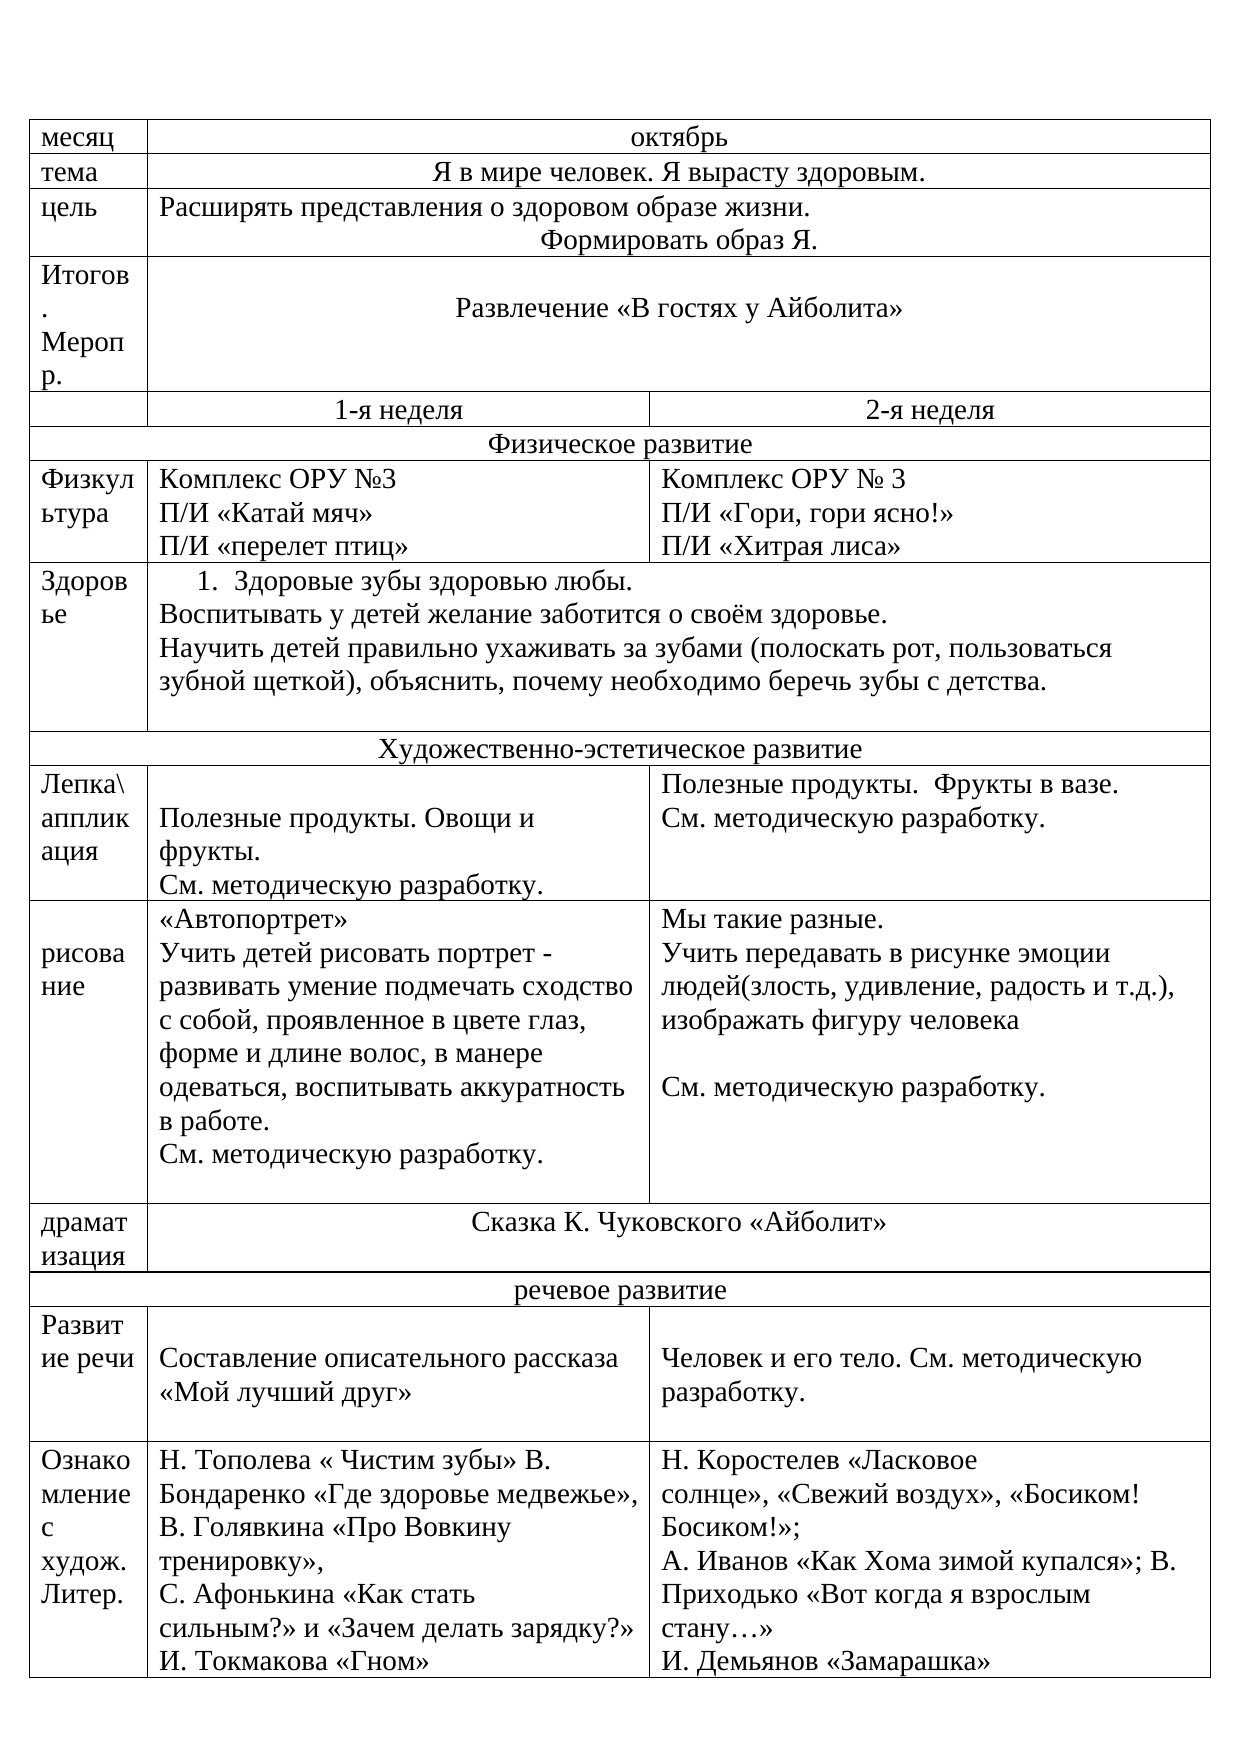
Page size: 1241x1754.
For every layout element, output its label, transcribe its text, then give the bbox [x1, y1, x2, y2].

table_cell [30, 1442, 147, 1677]
table_cell Развитие речи [30, 1307, 147, 1441]
table_cell Полезные продукты. Овощи и фрукты. См. методическую разработку. [148, 766, 649, 900]
table_cell Мы такие разные. Учить передавать в рисунке эмоции людей(злость, удивление, радость и т.д.), изображать фигуру человека См. методическую разработку. [650, 901, 1210, 1203]
table_cell 1-я неделя [148, 392, 649, 426]
table_cell рисование [30, 901, 147, 1203]
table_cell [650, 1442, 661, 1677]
table_cell драматизация [30, 1204, 147, 1271]
table_cell Составление описательного рассказа «Мой лучший друг» [148, 1307, 649, 1441]
table_cell Физкультура [30, 461, 147, 562]
table_cell Я в мире человек. Я вырасту здоровым. [148, 154, 1210, 188]
table_cell Человек и его тело. См. методическую разработку. [650, 1307, 1210, 1441]
table_cell Здоровье [30, 563, 147, 731]
table_cell 2-я неделя [650, 392, 1210, 426]
table_cell тема [30, 154, 147, 188]
table_cell Развлечение «В гостях у Айболита» [148, 257, 1210, 391]
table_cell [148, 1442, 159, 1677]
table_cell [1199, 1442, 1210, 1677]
table_cell Лепка\ аппликация [30, 766, 147, 900]
table_header месяц [30, 120, 147, 153]
table_cell Сказка К. Чуковского «Айболит» [148, 1204, 1210, 1271]
table_cell Итогов. Меропр. [30, 257, 147, 391]
table_cell «Автопортрет» Учить детей рисовать портрет - развивать умение подмечать сходство с собой, проявленное в цвете глаз, форме и длине волос, в манере одеваться, воспитывать аккуратность в работе. См. методическую разработку. [148, 901, 649, 1203]
table_cell Здоровые зубы здоровью любы. Воспитывать у детей желание заботится о своём здоровье. Научить детей правильно ухаживать за зубами (полоскать рот, пользоваться зубной щеткой), объяснить, почему необходимо беречь зубы с детства. [148, 563, 1210, 731]
table_cell Расширять представления о здоровом образе жизни. Формировать образ Я. [148, 189, 1210, 256]
table_cell цель [30, 189, 147, 256]
table_cell речевое развитие [30, 1273, 1210, 1306]
table_cell [30, 392, 147, 426]
table_cell Художественно-эстетическое развитие [30, 732, 1210, 765]
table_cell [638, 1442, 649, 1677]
table_cell Полезные продукты. Фрукты в вазе. См. методическую разработку. [650, 766, 1210, 900]
table_header октябрь [148, 120, 1210, 153]
table_cell Комплекс ОРУ №3 П/И «Катай мяч» П/И «перелет птиц» [148, 461, 649, 562]
table_cell Физическое развитие [30, 427, 1210, 460]
table_cell Комплекс ОРУ № 3 П/И «Гори, гори ясно!» П/И «Хитрая лиса» [650, 461, 1210, 562]
